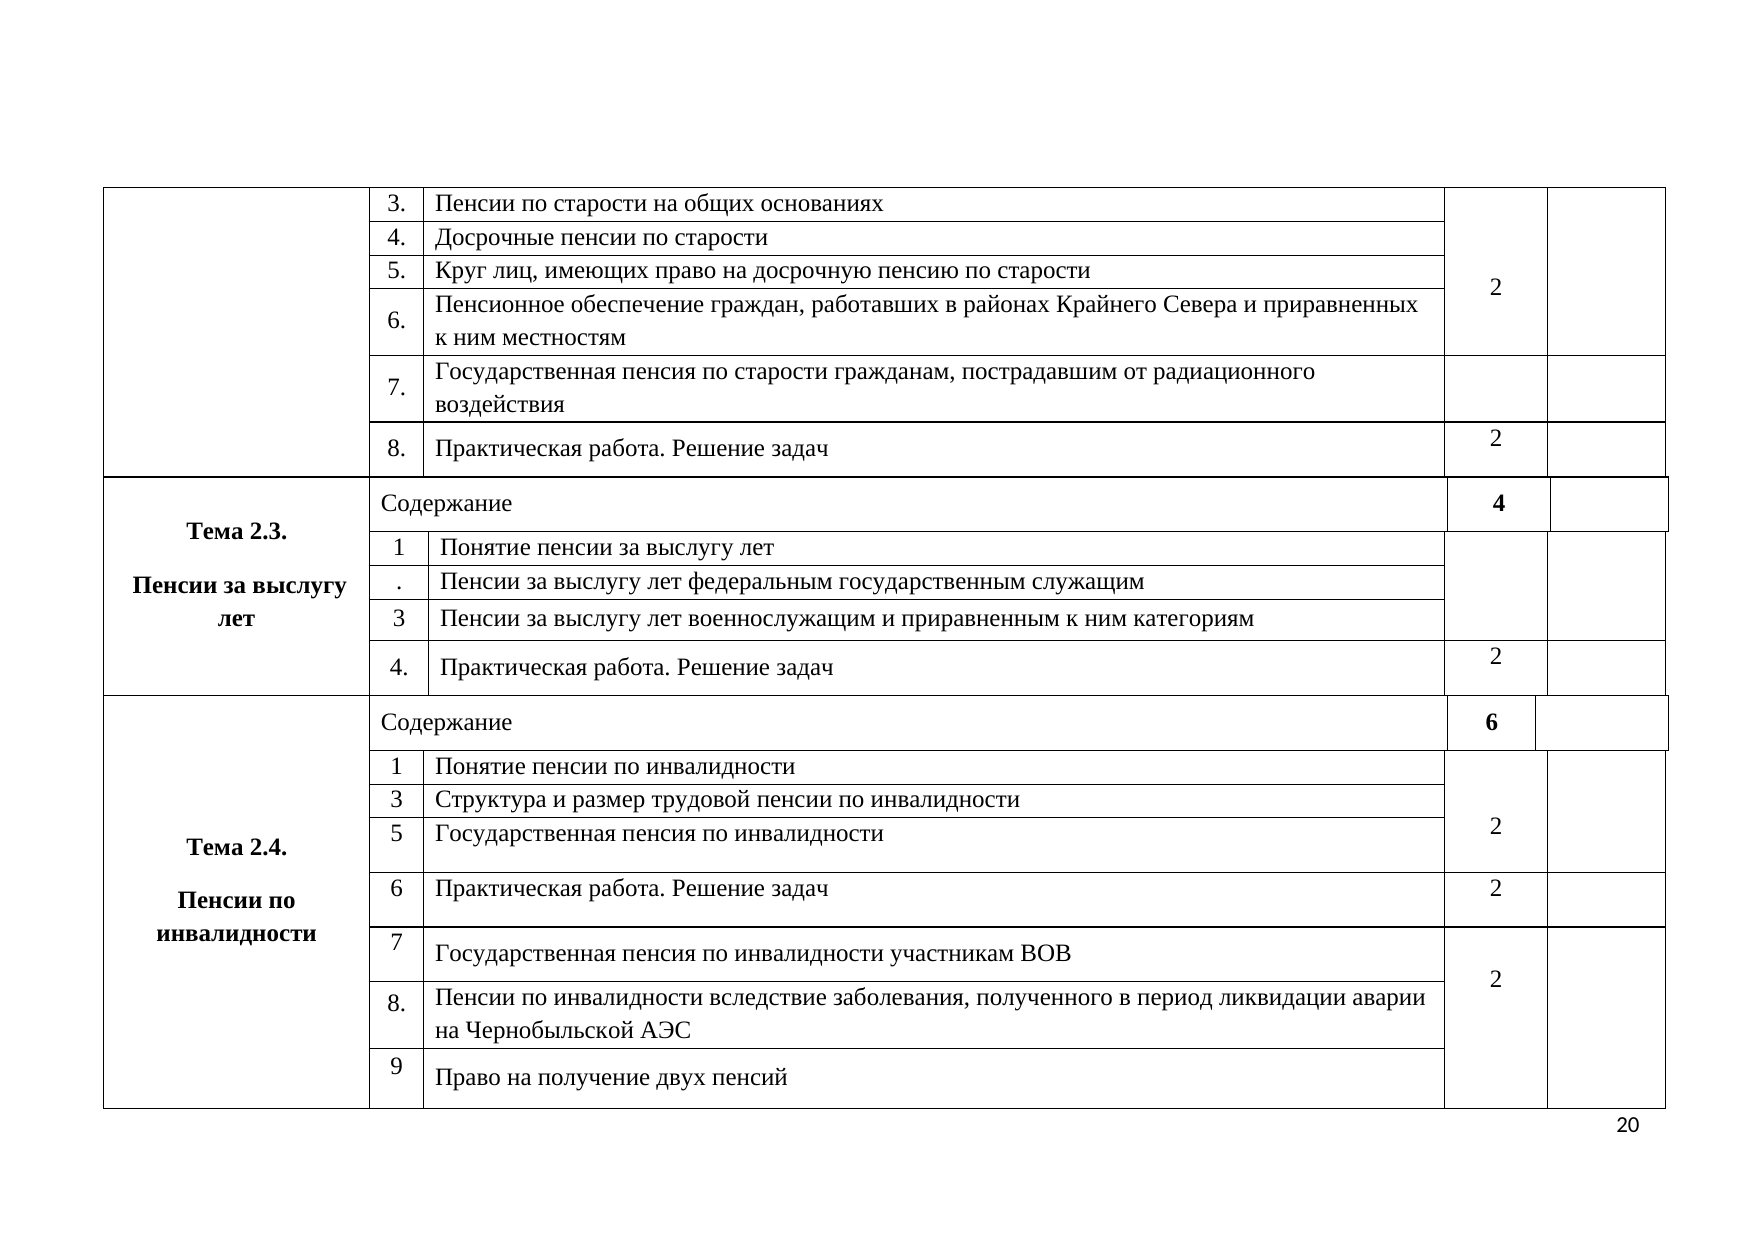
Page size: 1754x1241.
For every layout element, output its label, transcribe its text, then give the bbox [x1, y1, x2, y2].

table_cell 2 [1445, 873, 1547, 926]
table_cell Право на получение двух пенсий [424, 1049, 1444, 1108]
table_cell 6 [370, 873, 423, 926]
table_cell 1 [370, 751, 423, 783]
table_cell 5 [370, 818, 423, 872]
table_cell 4. [370, 641, 428, 695]
table_cell Пенсии за выслугу лет военнослужащим и приравненным к ним категориям [429, 600, 1444, 640]
table_cell [1536, 696, 1668, 750]
table_cell Пенсионное обеспечение граждан, работавших в районах Крайнего Севера и приравненных к ним местностям [424, 289, 1444, 355]
table_cell 3 [370, 785, 423, 817]
table_cell 9 [370, 1049, 423, 1108]
table_cell [1548, 356, 1665, 421]
table_cell 2 [1445, 751, 1547, 872]
table_cell Пенсии за выслугу лет федеральным государственным служащим [429, 566, 1444, 598]
table_cell 2 [1445, 928, 1547, 1108]
table_cell Структура и размер трудовой пенсии по инвалидности [424, 785, 1444, 817]
table_cell 5. [370, 256, 423, 288]
table_cell Круг лиц, имеющих право на досрочную пенсию по старости [424, 256, 1444, 288]
table_cell . [370, 566, 428, 598]
table_cell [1548, 928, 1665, 1108]
table_cell [1445, 356, 1547, 421]
table_cell [1548, 532, 1665, 640]
table_cell 3. [370, 188, 423, 221]
table_cell 8. [370, 982, 423, 1048]
table_cell [1548, 641, 1665, 695]
table_cell Государственная пенсия по инвалидности [424, 818, 1444, 872]
table_cell 8. [370, 423, 423, 476]
table_cell Пенсии по старости на общих основаниях [424, 188, 1444, 221]
table_cell 7. [370, 356, 423, 421]
table_cell Тема 2.3. Пенсии за выслугу лет [104, 478, 369, 695]
table_cell 2 [1445, 423, 1547, 476]
table_cell Досрочные пенсии по старости [424, 222, 1444, 254]
table_cell 7 [370, 928, 423, 981]
table_cell [1548, 751, 1665, 872]
table_cell Государственная пенсия по инвалидности участникам ВОВ [424, 928, 1444, 981]
table_cell [1548, 873, 1665, 926]
table_cell [1551, 478, 1668, 531]
table_cell 4 [1448, 478, 1550, 531]
table_cell 6 [1448, 696, 1535, 750]
table_cell 1 [370, 532, 428, 565]
table_cell Содержание [370, 478, 1447, 531]
table_cell 3 [370, 600, 428, 640]
table_cell Практическая работа. Решение задач [424, 423, 1444, 476]
table_cell 2 [1445, 641, 1547, 695]
table_cell Пенсии по инвалидности вследствие заболевания, полученного в период ликвидации аварии на Чернобыльской АЭС [424, 982, 1444, 1048]
table_cell Практическая работа. Решение задач [429, 641, 1444, 695]
table_cell 6. [370, 289, 423, 355]
table_cell Понятие пенсии за выслугу лет [429, 532, 1444, 565]
table_cell Практическая работа. Решение задач [424, 873, 1444, 926]
table_cell Содержание [370, 696, 1447, 750]
table_cell [1548, 423, 1665, 476]
table_cell Тема 2.4. Пенсии по инвалидности [104, 696, 369, 1108]
table_cell [1445, 532, 1547, 640]
table_cell Понятие пенсии по инвалидности [424, 751, 1444, 783]
table_cell 4. [370, 222, 423, 254]
table_cell Государственная пенсия по старости гражданам, пострадавшим от радиационного воздействия [424, 356, 1444, 421]
